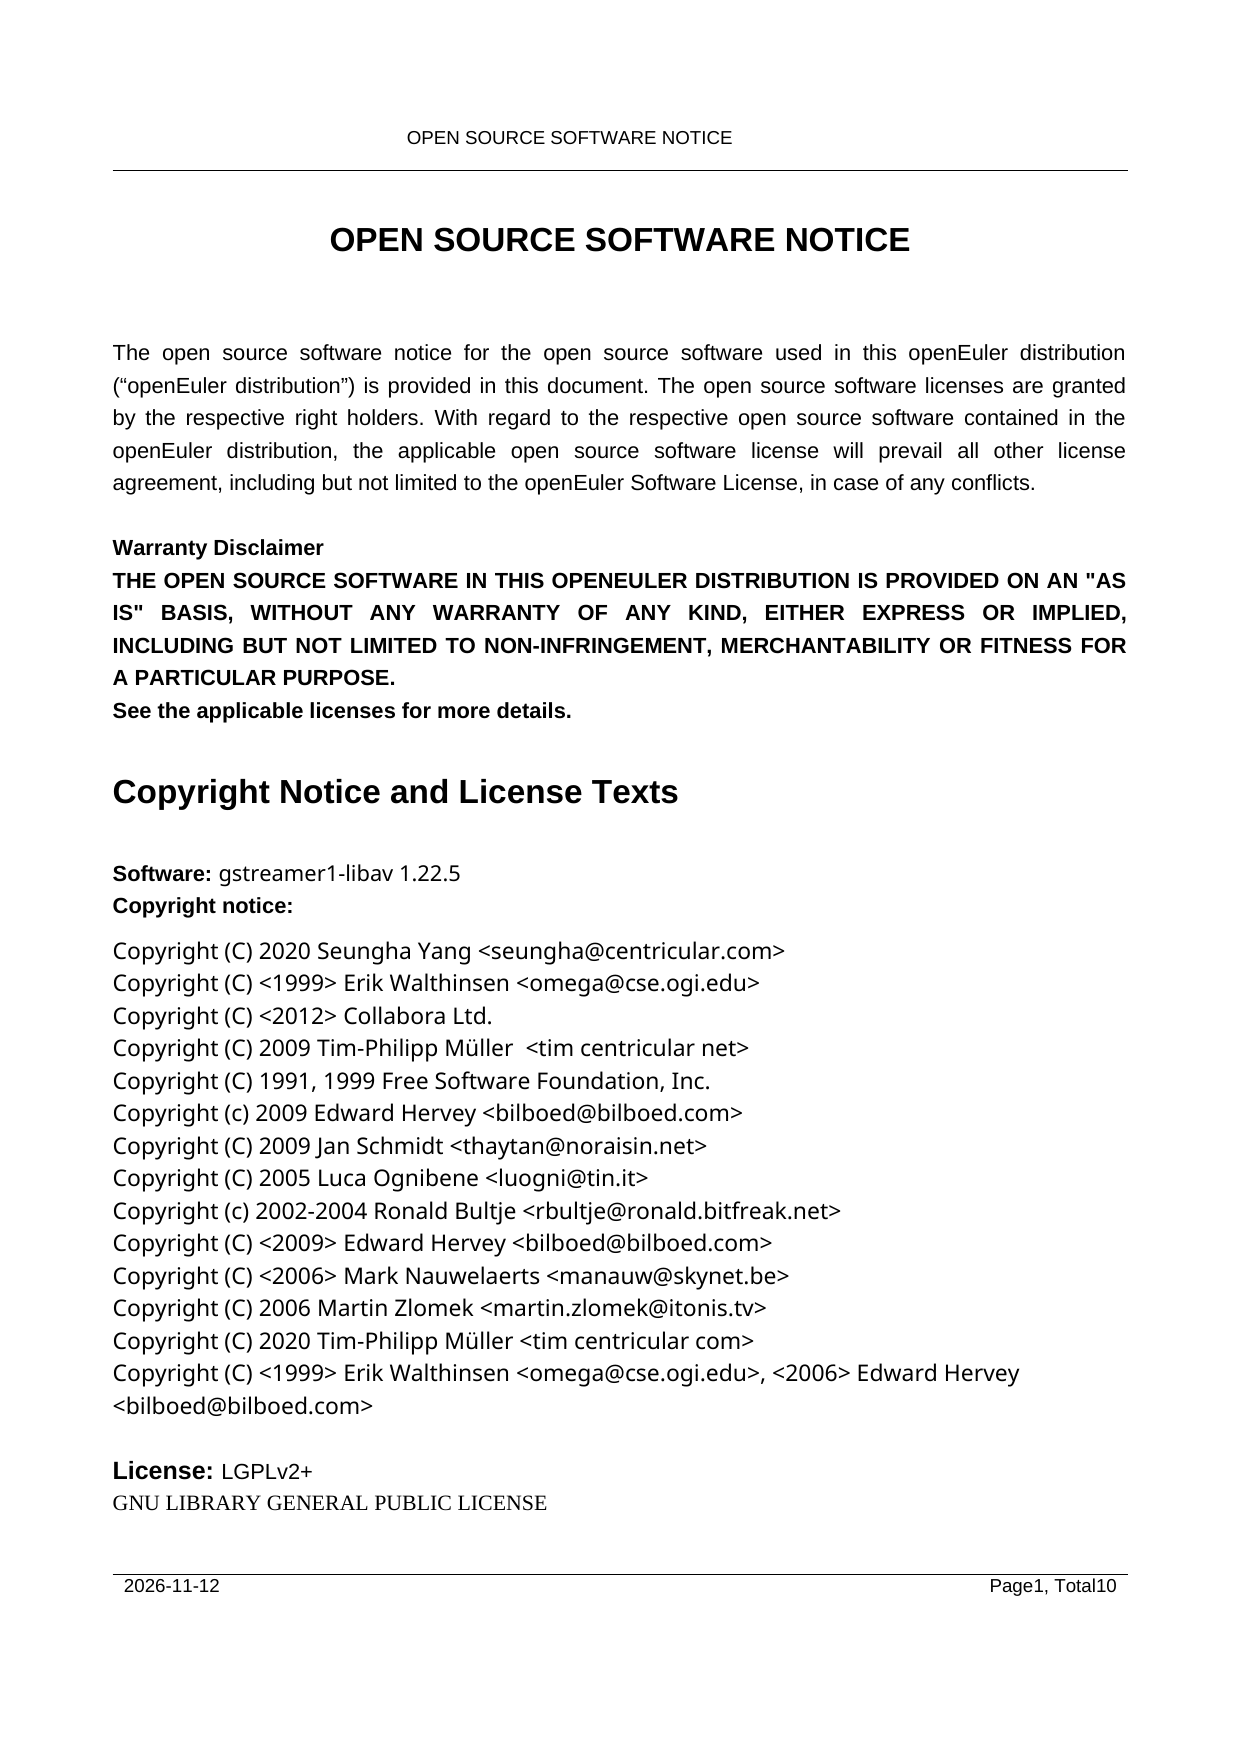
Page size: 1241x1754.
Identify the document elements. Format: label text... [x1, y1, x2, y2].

text License: LGPLv2+ [112, 1454, 1128, 1486]
text OPEN SOURCE SOFTWARE NOTICE [112, 206, 1128, 271]
text The open source software notice for the open source software used in this openEuler distribution (“openEuler distribution”) is provided in this document. The open source software licenses are granted by the respective right holders. With regard to the respective open source software contained in the openEuler distribution, the applicable open source software license will prevail all other license agreement, including but not limited to the openEuler Software License, in case of any conflicts. [112, 336, 1128, 499]
text Copyright Notice and License Texts [112, 759, 1128, 824]
text Copyright (C) 2020 Seungha Yang <seungha@centricular.com> Copyright (C) <1999> Erik Walthinsen <omega@cse.ogi.edu> Copyright (C) <2012> Collabora Ltd. Copyright (C) 2009 Tim-Philipp Müller <tim centricular net> Copyright (C) 1991, 1999 Free Software Foundation, Inc. Copyright (c) 2009 Edward Hervey <bilboed@bilboed.com> Copyright (C) 2009 Jan Schmidt <thaytan@noraisin.net> Copyright (C) 2005 Luca Ognibene <luogni@tin.it> Copyright (c) 2002-2004 Ronald Bultje <rbultje@ronald.bitfreak.net> Copyright (C) <2009> Edward Hervey <bilboed@bilboed.com> Copyright (C) <2006> Mark Nauwelaerts <manauw@skynet.be> Copyright (C) 2006 Martin Zlomek <martin.zlomek@itonis.tv> Copyright (C) 2020 Tim-Philipp Müller <tim centricular com> Copyright (C) <1999> Erik Walthinsen <omega@cse.ogi.edu>, <2006> Edward Hervey <bilboed@bilboed.com> [112, 934, 1128, 1454]
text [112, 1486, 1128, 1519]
title Software: gstreamer1-libav 1.22.5 [112, 856, 1128, 889]
text Copyright notice: [112, 889, 1128, 921]
text Warranty Disclaimer [112, 531, 1128, 564]
text THE OPEN SOURCE SOFTWARE IN THIS OPENEULER DISTRIBUTION IS PROVIDED ON AN "AS IS" BASIS, WITHOUT ANY WARRANTY OF ANY KIND, EITHER EXPRESS OR IMPLIED, INCLUDING BUT NOT LIMITED TO NON-INFRINGEMENT, MERCHANTABILITY OR FITNESS FOR A PARTICULAR PURPOSE. See the applicable licenses for more details. [112, 564, 1128, 726]
